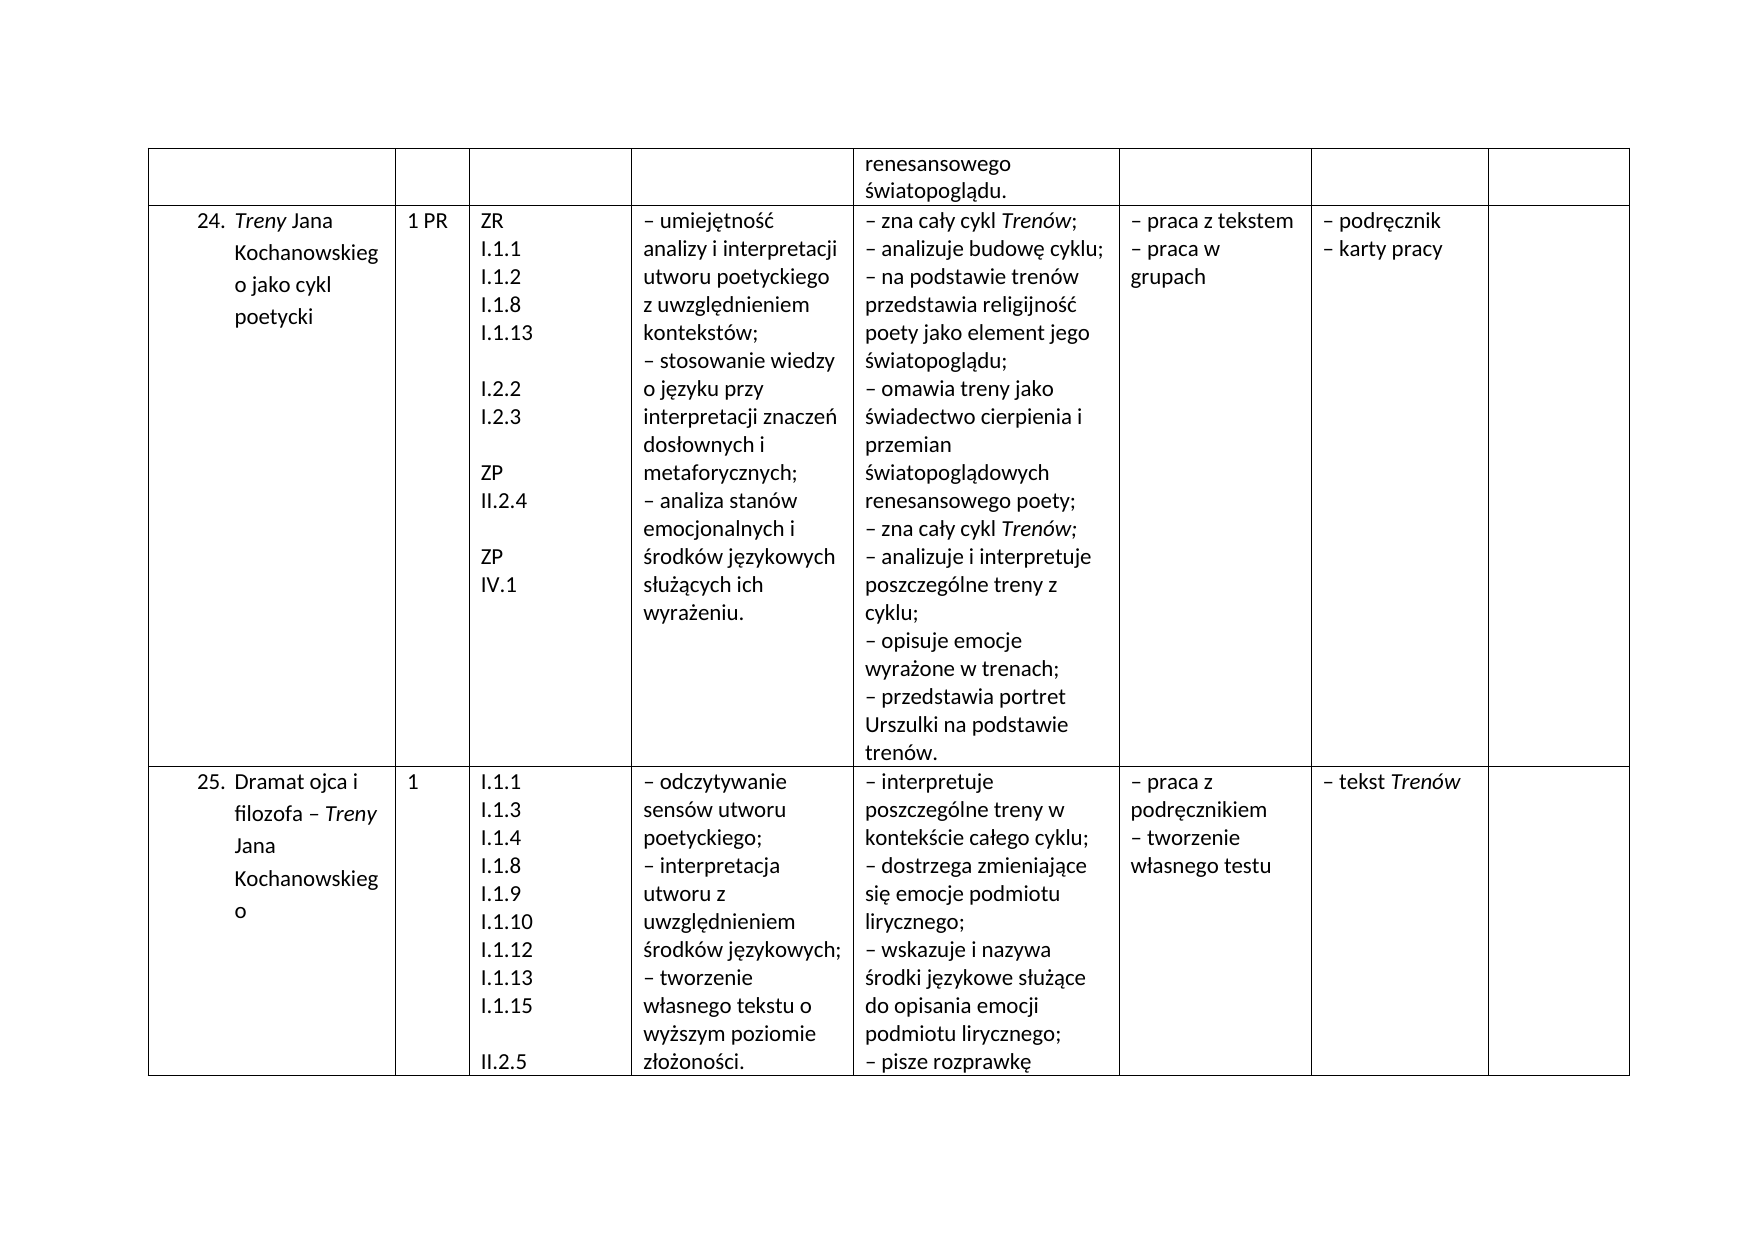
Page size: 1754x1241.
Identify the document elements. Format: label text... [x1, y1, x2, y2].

table_cell ZR I.1.1 I.1.2 I.1.8 I.1.13 I.2.2 I.2.3 ZP II.2.4 ZP IV.1 [470, 206, 631, 766]
table_cell [1489, 767, 1629, 1075]
table_cell – podręcznik – karty pracy [1312, 206, 1488, 766]
table_cell – zna cały cykl Trenów; – analizuje budowę cyklu; – na podstawie trenów przedstawia religijność poety jako element jego światopoglądu; – omawia treny jako świadectwo cierpienia i przemian światopoglądowych renesansowego poety; – zna cały cykl Trenów; – analizuje i interpretuje poszczególne treny z cyklu; – opisuje emocje wyrażone w trenach; – przedstawia portret Urszulki na podstawie trenów. [854, 206, 1119, 766]
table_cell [149, 767, 395, 1075]
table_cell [1120, 149, 1311, 205]
table_cell 1 [396, 767, 469, 1075]
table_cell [1312, 149, 1488, 205]
table_cell – tekst Trenów [1312, 767, 1488, 1075]
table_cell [470, 767, 631, 1075]
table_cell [470, 149, 631, 205]
table_cell 1 PR [396, 206, 469, 766]
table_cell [149, 149, 395, 205]
table_cell [1489, 149, 1629, 205]
table_cell [1489, 206, 1629, 766]
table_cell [854, 767, 1119, 1075]
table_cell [632, 149, 853, 205]
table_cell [632, 767, 853, 1075]
table_cell 1 [396, 149, 469, 205]
table_cell – umiejętność analizy i interpretacji utworu poetyckiego z uwzględnieniem kontekstów; – stosowanie wiedzy o języku przy interpretacji znaczeń dosłownych i metaforycznych; – analiza stanów emocjonalnych i środków językowych służących ich wyrażeniu. [632, 206, 853, 766]
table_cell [854, 149, 1119, 205]
table_cell – praca z tekstem – praca w grupach [1120, 206, 1311, 766]
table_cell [1120, 767, 1311, 1075]
table_cell Treny Jana Kochanowskiego jako cykl poetycki [149, 206, 395, 766]
